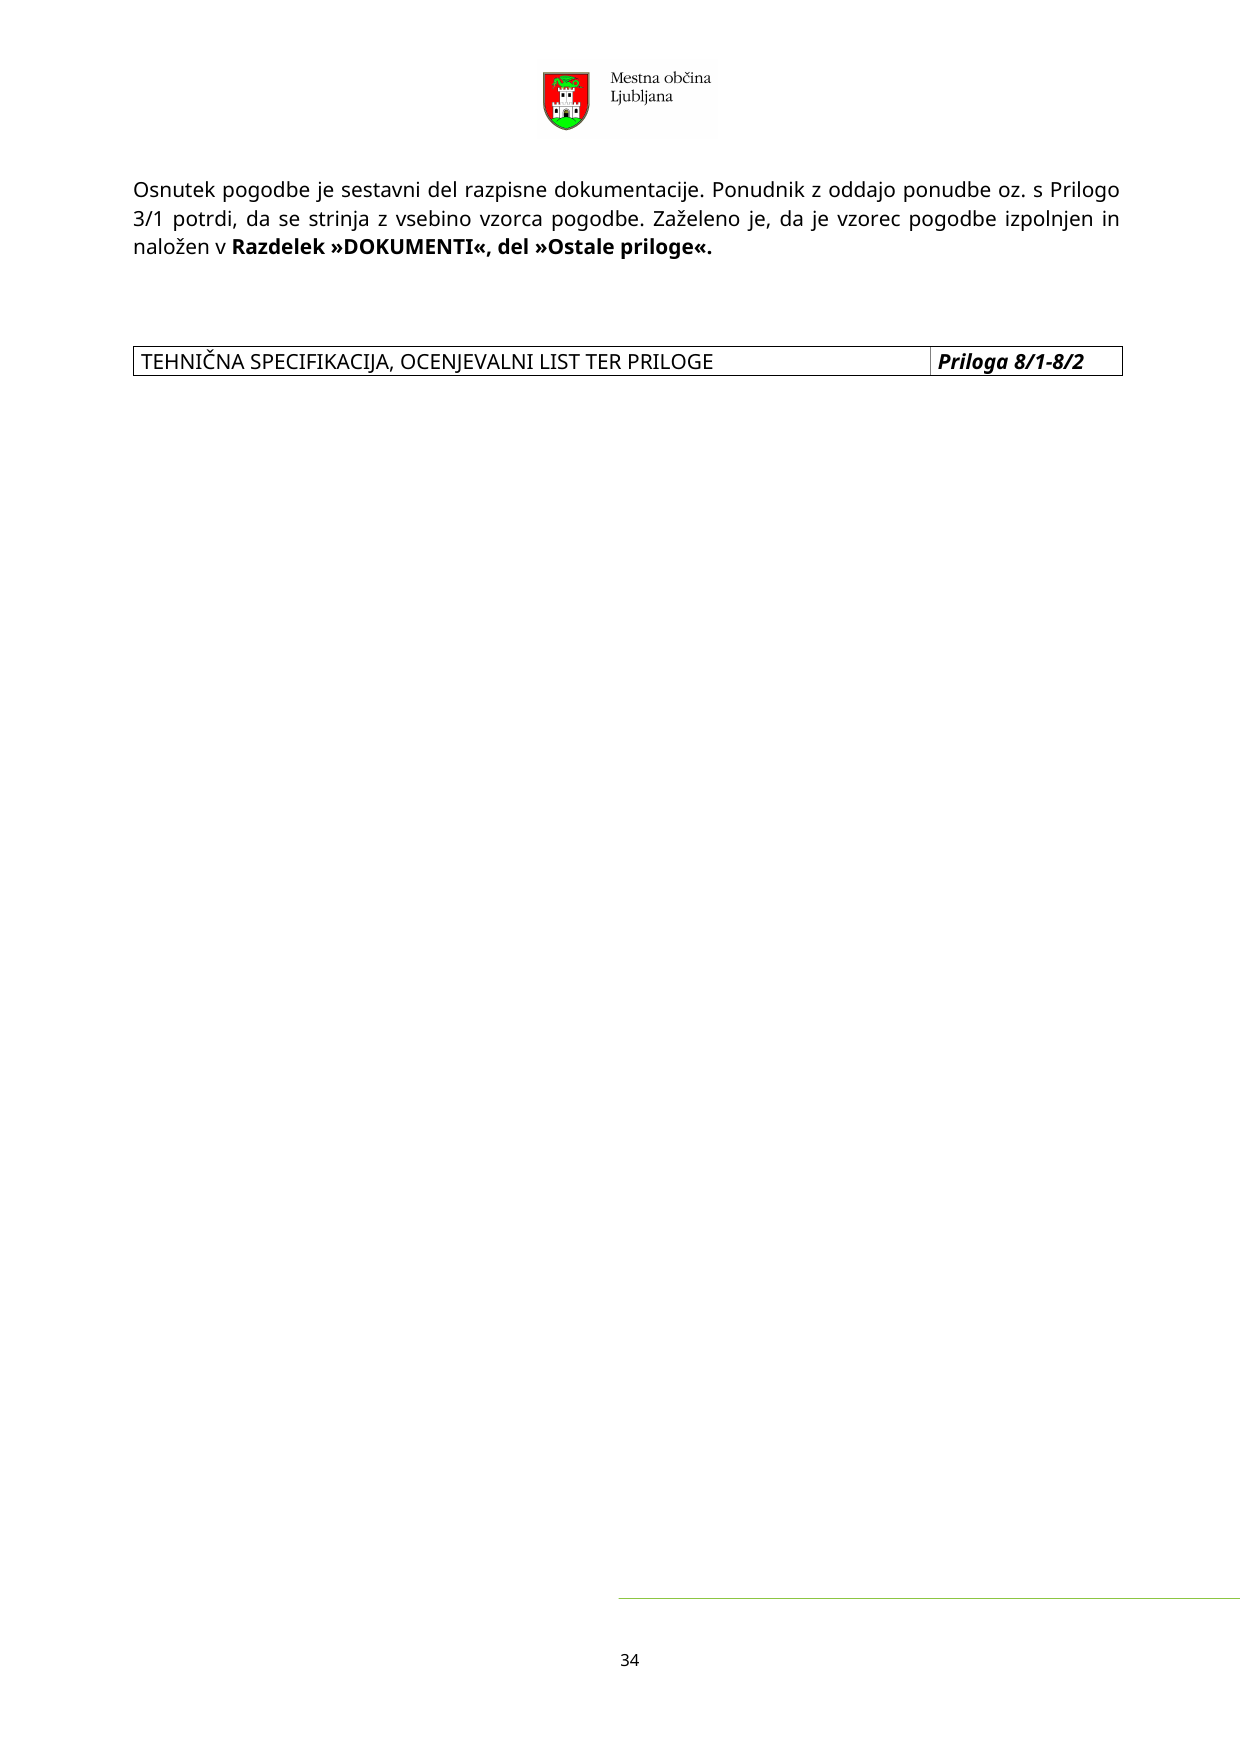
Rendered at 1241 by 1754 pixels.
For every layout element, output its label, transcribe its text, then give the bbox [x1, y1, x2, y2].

text Osnutek pogodbe je sestavni del razpisne dokumentacije. Ponudnik z oddajo ponudbe oz. s Prilogo 3/1 potrdi, da se strinja z vsebino vzorca pogodbe. Zaželeno je, da je vzorec pogodbe izpolnjen in naložen v Razdelek »DOKUMENTI«, del »Ostale priloge«. [133, 175, 1122, 261]
table_header TEHNIČNA SPECIFIKACIJA, OCENJEVALNI LIST TER PRILOGE [134, 347, 930, 375]
picture [536, 59, 719, 139]
table_header Priloga 8/1-8/2 [931, 347, 1122, 375]
